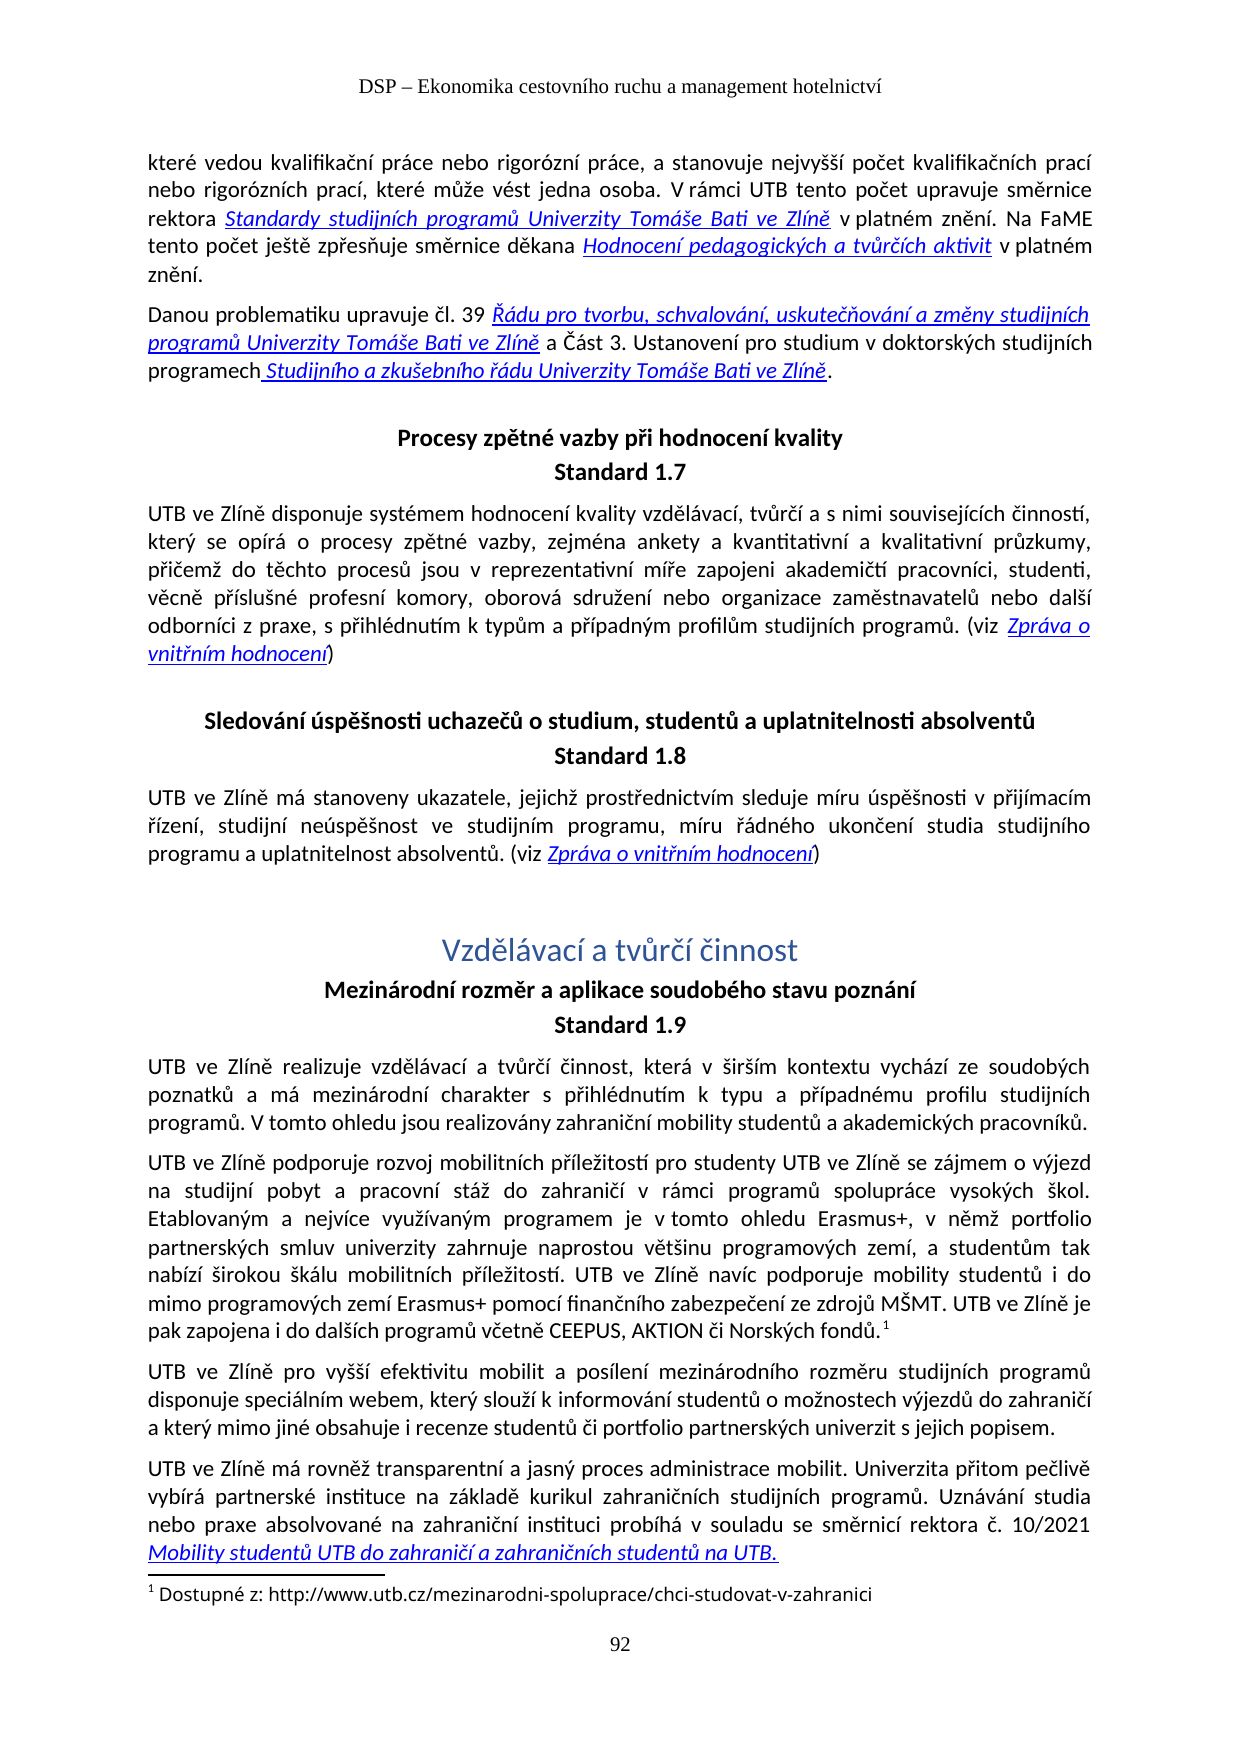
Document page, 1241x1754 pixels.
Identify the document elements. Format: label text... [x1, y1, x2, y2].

subtitle Sledování úspěšnosti uchazečů o studium, studentů a uplatnitelnosti absolventů [148, 705, 1093, 736]
text UTB ve Zlíně má rovněž transparentní a jasný proces administrace mobilit. Univerzita přitom pečlivě vybírá partnerské instituce na základě kurikul zahraničních studijních programů. Uznávání studia nebo praxe absolvované na zahraniční instituci probíhá v souladu se směrnicí rektora č. 10/2021 Mobility studentů UTB do zahraničí a zahraničních studentů na UTB. [148, 1454, 1093, 1566]
subtitle Procesy zpětné vazby při hodnocení kvality [148, 422, 1093, 452]
text UTB ve Zlíně disponuje systémem hodnocení kvality vzdělávací, tvůrčí a s nimi souvisejících činností, který se opírá o procesy zpětné vazby, zejména ankety a kvantitativní a kvalitativní průzkumy, přičemž do těchto procesů jsou v reprezentativní míře zapojeni akademičtí pracovníci, studenti, věcně příslušné profesní komory, oborová sdružení nebo organizace zaměstnavatelů nebo další odborníci z praxe, s přihlédnutím k typům a případným profilům studijních programů. (viz Zpráva o vnitřním hodnocení) [148, 499, 1093, 668]
text UTB ve Zlíně má stanoveny ukazatele, jejichž prostřednictvím sleduje míru úspěšnosti v přijímacím řízení, studijní neúspěšnost ve studijním programu, míru řádného ukončení studia studijního programu a uplatnitelnost absolventů. (viz Zpráva o vnitřním hodnocení) [148, 783, 1093, 867]
subtitle Standard 1.9 [148, 1009, 1093, 1039]
text Danou problematiku upravuje čl. 39 Řádu pro tvorbu, schvalování, uskutečňování a změny studijních programů Univerzity Tomáše Bati ve Zlíně a Část 3. Ustanovení pro studium v doktorských studijních programech Studijního a zkušebního řádu Univerzity Tomáše Bati ve Zlíně. [148, 300, 1093, 384]
text UTB ve Zlíně podporuje rozvoj mobilitních příležitostí pro studenty UTB ve Zlíně se zájmem o výjezd na studijní pobyt a pracovní stáž do zahraničí v rámci programů spolupráce vysokých škol. Etablovaným a nejvíce využívaným programem je v tomto ohledu Erasmus+, v němž portfolio partnerských smluv univerzity zahrnuje naprostou většinu programových zemí, a studentům tak nabízí širokou škálu mobilitních příležitostí. UTB ve Zlíně navíc podporuje mobility studentů i do mimo programových zemí Erasmus+ pomocí finančního zabezpečení ze zdrojů MŠMT. UTB ve Zlíně je pak zapojena i do dalších programů včetně CEEPUS, AKTION či Norských fondů. [148, 1148, 1093, 1345]
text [148, 148, 1093, 288]
subtitle Vzdělávací a tvůrčí činnost [148, 929, 1093, 970]
subtitle Standard 1.7 [148, 456, 1093, 487]
subtitle Mezinárodní rozměr a aplikace soudobého stavu poznání [148, 974, 1093, 1005]
subtitle Standard 1.8 [148, 740, 1093, 770]
text UTB ve Zlíně pro vyšší efektivitu mobilit a posílení mezinárodního rozměru studijních programů disponuje speciálním webem, který slouží k informování studentů o možnostech výjezdů do zahraničí a který mimo jiné obsahuje i recenze studentů či portfolio partnerských univerzit s jejich popisem. [148, 1357, 1093, 1441]
text UTB ve Zlíně realizuje vzdělávací a tvůrčí činnost, která v širším kontextu vychází ze soudobých poznatků a má mezinárodní charakter s přihlédnutím k typu a případnému profilu studijních programů. V tomto ohledu jsou realizovány zahraniční mobility studentů a akademických pracovníků. [148, 1052, 1093, 1136]
